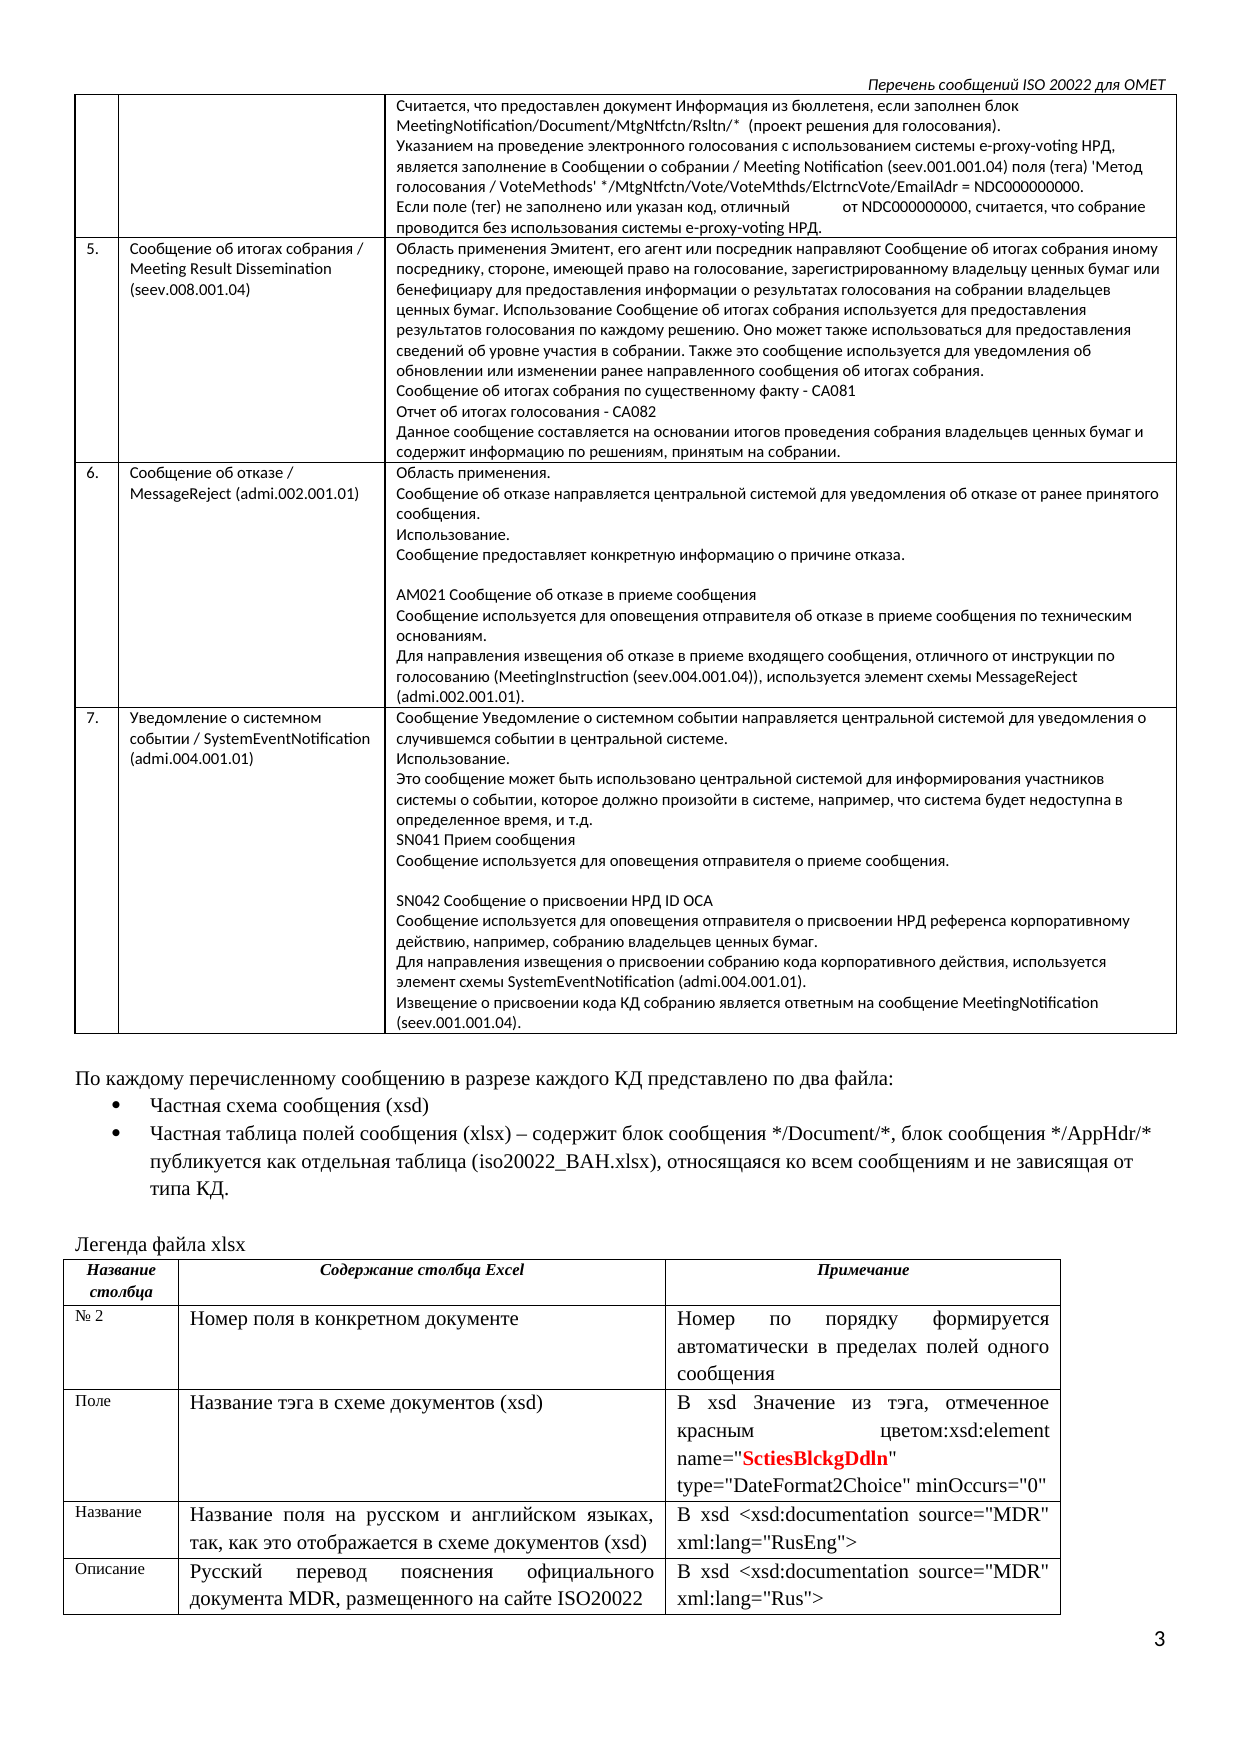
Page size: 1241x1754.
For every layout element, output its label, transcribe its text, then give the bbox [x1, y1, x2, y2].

table_cell Сообщение об итогах собрания / Meeting Result Dissemination (seev.008.001.04) [119, 238, 384, 462]
list Частная таблица полей сообщения (xlsx) – содержит блок сообщения */Document/*, блок сообщения */AppHdr/* публикуется как отдельная таблица (iso20022_BAH.xlsx), относящаяся ко всем сообщениям и не зависящая от типа КД. [112, 1121, 1165, 1200]
table_cell В xsd <xsd:documentation source="MDR" xml:lang="RusEng"> [666, 1502, 1060, 1558]
table_cell Сообщение об отказе / MessageReject (admi.002.001.01) [119, 463, 384, 707]
table_cell В xsd Значение из тэга, отмеченное красным цветом:xsd:element name="SctiesBlckgDdln" type="DateFormat2Choice" minOccurs="0" [666, 1390, 1060, 1501]
table_cell В xsd <xsd:documentation source="MDR" xml:lang="Rus"> [666, 1559, 1060, 1614]
table_cell [76, 238, 118, 462]
table_cell [76, 95, 118, 237]
table_cell Название тэга в схеме документов (xsd) [179, 1390, 665, 1501]
table_cell [76, 708, 118, 1033]
table_cell Номер по порядку формируется автоматически в пределах полей одного сообщения [666, 1306, 1060, 1389]
table_header Содержание столбца Excel [179, 1260, 665, 1305]
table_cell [119, 95, 384, 237]
table_cell Поле [64, 1390, 178, 1501]
table_cell Сообщение Уведомление о системном событии направляется центральной системой для уведомления о случившемся событии в центральной системе. Использование. Это сообщение может быть использовано центральной системой для информирования участников системы о событии, которое должно произойти в системе, например, что система будет недоступна в определенное время, и т.д. SN041 Прием сообщения Сообщение используется для оповещения отправителя о приеме сообщения. SN042 Сообщение о присвоении НРД ID ОСА Сообщение используется для оповещения отправителя о присвоении НРД референса корпоративному действию, например, собранию владельцев ценных бумаг. Для направления извещения о присвоении собранию кода корпоративного действия, используется элемент схемы SystemEventNotification (admi.004.001.01). Извещение о присвоении кода КД собранию является ответным на сообщение MeetingNotification (seev.001.001.04). [386, 708, 1176, 1033]
table_cell Область применения. Сообщение об отказе направляется центральной системой для уведомления об отказе от ранее принятого сообщения. Использование. Сообщение предоставляет конкретную информацию о причине отказа. AM021 Сообщение об отказе в приеме сообщения Сообщение используется для оповещения отправителя об отказе в приеме сообщения по техническим основаниям. Для направления извещения об отказе в приеме входящего сообщения, отличного от инструкции по голосованию (MeetingInstruction (seev.004.001.04)), используется элемент схемы MessageReject (admi.002.001.01). [386, 463, 1176, 707]
table_cell Уведомление о системном событии / SystemEventNotification (admi.004.001.01) [119, 708, 384, 1033]
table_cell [386, 95, 1176, 237]
table_cell [76, 463, 118, 707]
table_header Примечание [666, 1260, 1060, 1305]
table_cell Название поля на русском и английском языках, так, как это отображается в схеме документов (xsd) [179, 1502, 665, 1558]
table_cell Название [64, 1502, 178, 1558]
table_cell № 2 [64, 1306, 178, 1389]
table_cell Область применения Эмитент, его агент или посредник направляют Сообщение об итогах собрания иному посреднику, стороне, имеющей право на голосование, зарегистрированному владельцу ценных бумаг или бенефициару для предоставления информации о результатах голосования на собрании владельцев ценных бумаг. Использование Сообщение об итогах собрания используется для предоставления результатов голосования по каждому решению. Оно может также использоваться для предоставления сведений об уровне участия в собрании. Также это сообщение используется для уведомления об обновлении или изменении ранее направленного сообщения об итогах собрания. Сообщение об итогах собрания по существенному факту - CA081 Отчет об итогах голосования - CA082 Данное сообщение составляется на основании итогов проведения собрания владельцев ценных бумаг и содержит информацию по решениям, принятым на собрании. [386, 238, 1176, 462]
table_cell Описание [64, 1559, 178, 1614]
table_cell Номер поля в конкретном документе [179, 1306, 665, 1389]
text По каждому перечисленному сообщению в разрезе каждого КД представлено по два файла: [75, 1066, 1165, 1090]
table_cell Русский перевод пояснения официального документа MDR, размещенного на сайте ISO20022 [179, 1559, 665, 1614]
list Частная схема сообщения (xsd) [112, 1093, 1165, 1117]
text Легенда файла xlsx [75, 1231, 1165, 1256]
table_header Название столбца [64, 1260, 178, 1305]
